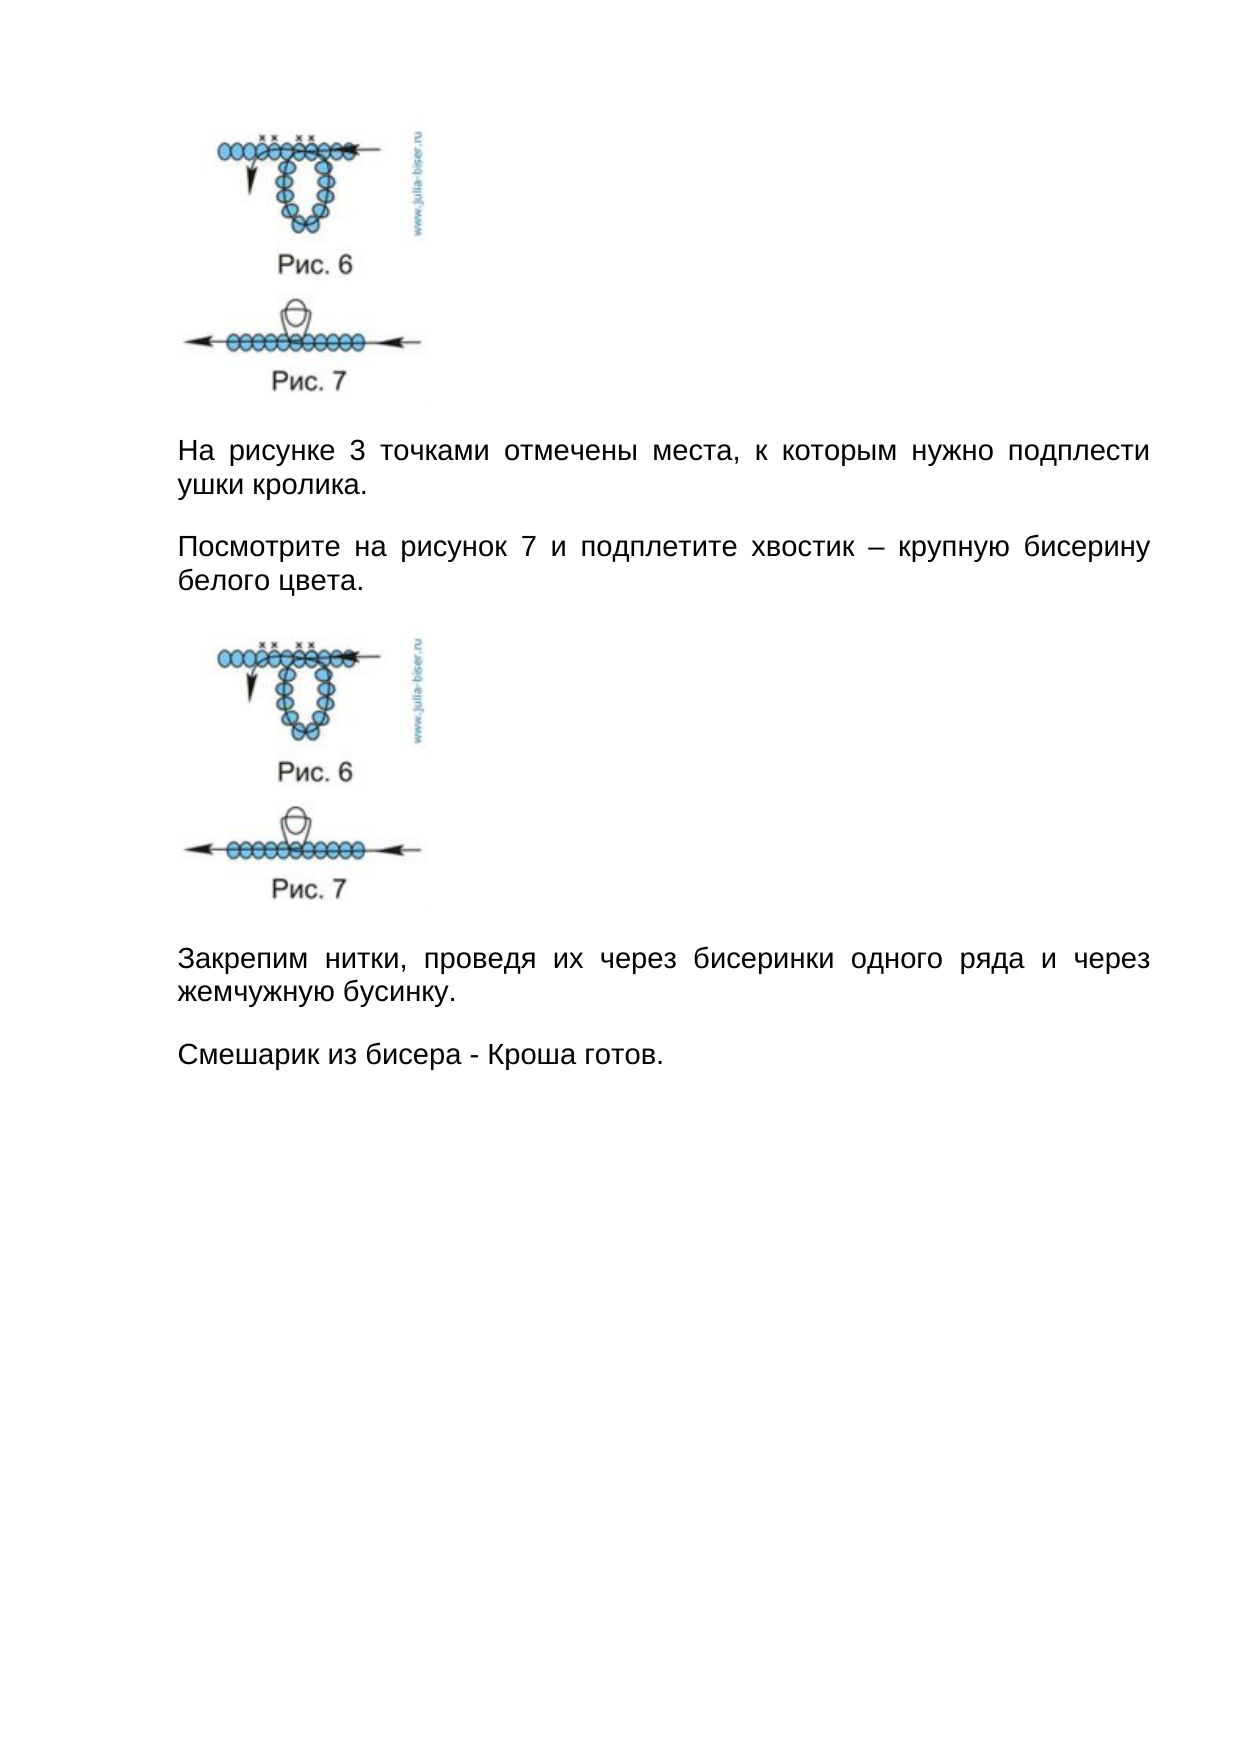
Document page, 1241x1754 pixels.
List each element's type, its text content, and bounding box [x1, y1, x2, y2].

text Посмотрите на рисунок 7 и подплетите хвостик – крупную бисерину белого цвета. [177, 529, 1152, 597]
picture [177, 118, 432, 404]
text На рисунке 3 точками отмечены места, к которым нужно подплести ушки кролика. [177, 433, 1152, 500]
text Смешарик из бисера - Кроша готов. [177, 1037, 1152, 1071]
picture [177, 625, 432, 912]
text Закрепим нитки, проведя их через бисеринки одного ряда и через жемчужную бусинку. [177, 941, 1152, 1008]
